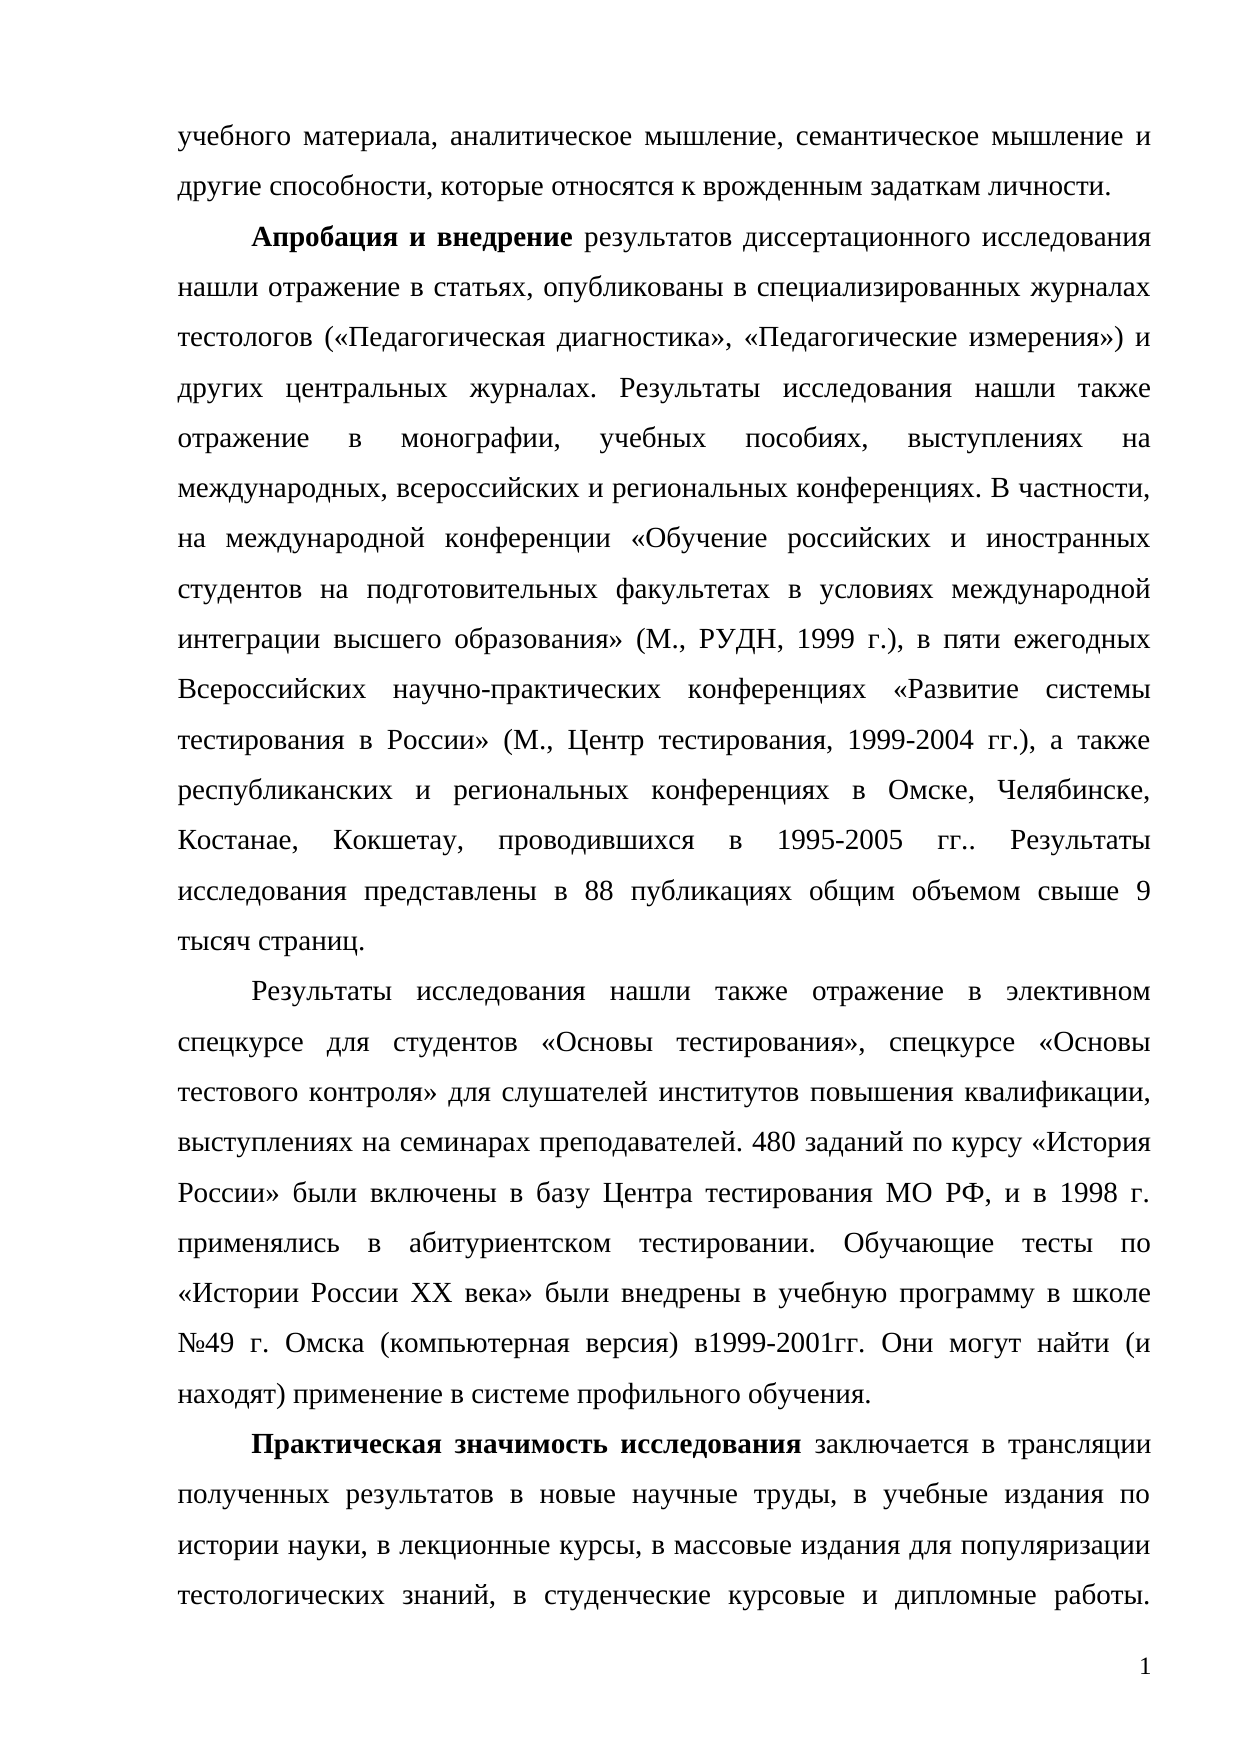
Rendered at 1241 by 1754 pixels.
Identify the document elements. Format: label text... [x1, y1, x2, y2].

text Апробация и внедрение результатов диссертационного исследования нашли отражение в статьях, опубликованы в специализированных журналах тестологов («Педагогическая диагностика», «Педагогические измерения») и других центральных журналах. Результаты исследования нашли также отражение в монографии, учебных пособиях, выступлениях на международных, всероссийских и региональных конференциях. В частности, на международной конференции «Обучение российских и иностранных студентов на подготовительных факультетах в условиях международной интеграции высшего образования» (М., РУДН, 1999 г.), в пяти ежегодных Всероссийских научно-практических конференциях «Развитие системы тестирования в России» (М., Центр тестирования, 1999-2004 гг.), а также республиканских и региональных конференциях в Омске, Челябинске, Костанае, Кокшетау, проводившихся в 1995-2005 гг.. Результаты исследования представлены в 88 публикациях общим объемом свыше 9 тысяч страниц. [177, 219, 1152, 957]
text Результаты исследования нашли также отражение в элективном спецкурсе для студентов «Основы тестирования», спецкурсе «Основы тестового контроля» для слушателей институтов повышения квалификации, выступлениях на семинарах преподавателей. 480 заданий по курсу «История России» были включены в базу Центра тестирования МО РФ, и в 1998 г. применялись в абитуриентском тестировании. Обучающие тесты по «Истории России ХХ века» были внедрены в учебную программу в школе №49 г. Омска (компьютерная версия) в1999-2001гг. Они могут найти (и находят) применение в системе профильного обучения. [177, 973, 1152, 1409]
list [177, 118, 1152, 202]
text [177, 1426, 1152, 1611]
